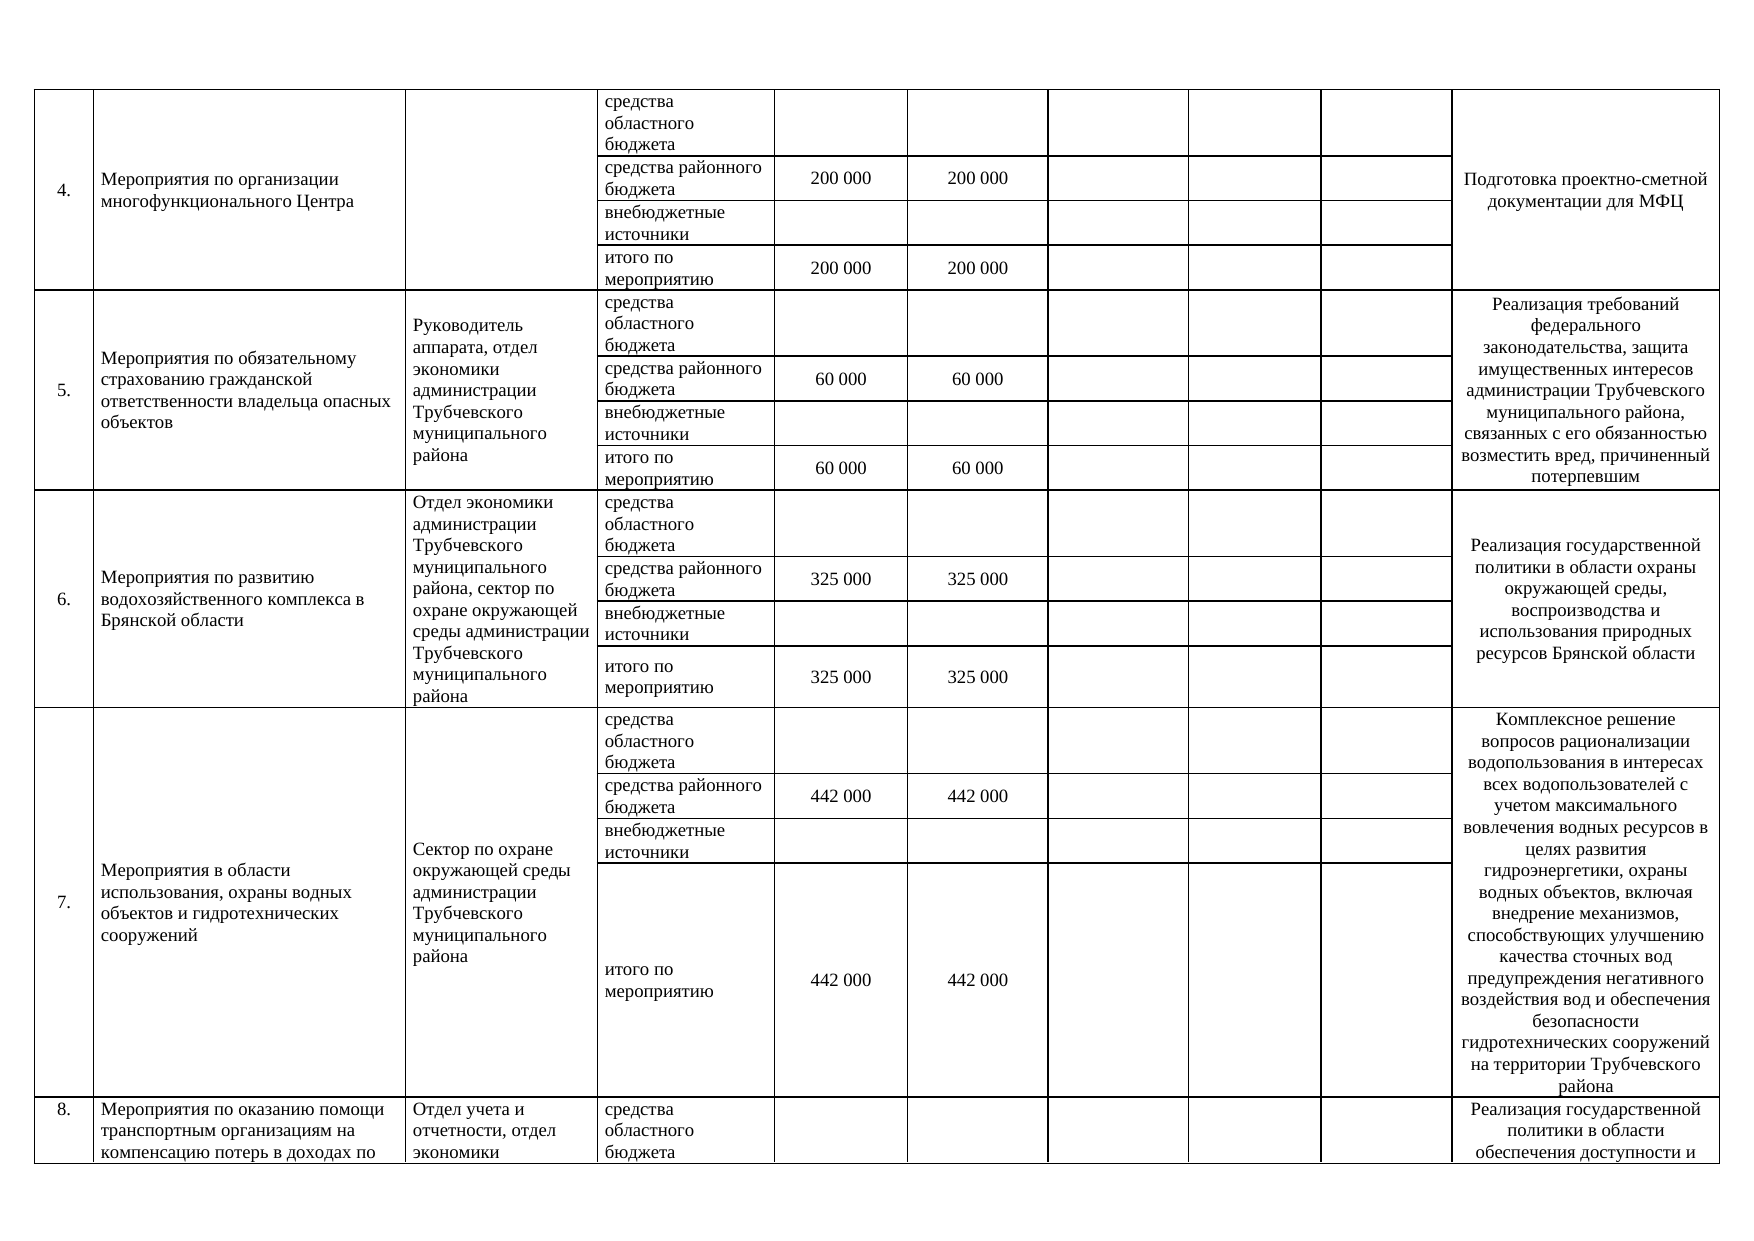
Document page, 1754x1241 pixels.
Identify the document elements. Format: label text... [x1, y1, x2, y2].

table_cell [1322, 864, 1451, 1096]
table_cell [1049, 357, 1188, 400]
table_cell [1049, 402, 1188, 444]
table_cell [1322, 774, 1451, 817]
table_cell [1322, 90, 1451, 155]
table_cell Сектор по охране окружающей среды администрации Трубчевского муниципального района [406, 708, 597, 1096]
table_cell Мероприятия по развитию водохозяйственного комплекса в Брянской области [94, 491, 405, 706]
table_cell внебюджетные источники [598, 602, 774, 645]
table_cell 200 000 [908, 157, 1047, 199]
table_cell [406, 90, 597, 289]
table_cell [775, 491, 907, 556]
table_cell [1322, 557, 1451, 600]
table_cell средства районного бюджета [598, 774, 774, 817]
table_cell [1189, 157, 1320, 199]
table_cell [908, 90, 1047, 155]
table_cell Руководитель аппарата, отдел экономики администрации Трубчевского муниципального района [406, 291, 597, 489]
table_cell [1189, 1098, 1320, 1162]
table_cell средства районного бюджета [598, 357, 774, 400]
table_cell 442 000 [908, 864, 1047, 1096]
table_cell [1049, 157, 1188, 199]
table_cell [1322, 491, 1451, 556]
table_cell [775, 201, 907, 244]
table_cell [1049, 864, 1188, 1096]
table_cell [1189, 357, 1320, 400]
table_cell [908, 291, 1047, 355]
table_cell [1189, 402, 1320, 444]
table_cell [1322, 446, 1451, 489]
table_cell 442 000 [908, 774, 1047, 817]
table_cell [775, 90, 907, 155]
table_cell [1322, 357, 1451, 400]
table_cell [908, 491, 1047, 556]
table_cell [1049, 647, 1188, 706]
table_cell 200 000 [908, 246, 1047, 289]
table_cell [1322, 602, 1451, 645]
table_cell итого по мероприятию [598, 446, 774, 489]
table_cell 60 000 [908, 357, 1047, 400]
table_cell 7. [35, 708, 93, 1096]
table_cell [1189, 774, 1320, 817]
table_cell 60 000 [775, 446, 907, 489]
table_cell средства районного бюджета [598, 557, 774, 600]
table_cell [775, 402, 907, 444]
table_cell [1322, 647, 1451, 706]
table_cell [908, 1098, 1047, 1162]
table_cell Мероприятия по обязательному страхованию гражданской ответственности владельца опасных объектов [94, 291, 405, 489]
table_cell [1049, 246, 1188, 289]
table_cell внебюджетные источники [598, 201, 774, 244]
table_cell внебюджетные источники [598, 819, 774, 862]
table_cell 325 000 [908, 647, 1047, 706]
table_cell [1322, 246, 1451, 289]
table_cell [775, 291, 907, 355]
table_cell [1189, 708, 1320, 773]
table_cell [1322, 819, 1451, 862]
table_cell [1322, 201, 1451, 244]
table_cell [908, 201, 1047, 244]
table_cell [775, 602, 907, 645]
table_cell 4. [35, 90, 93, 289]
table_cell [908, 602, 1047, 645]
table_cell [1049, 557, 1188, 600]
table_cell [1322, 157, 1451, 199]
table_cell [1322, 402, 1451, 444]
table_cell 325 000 [775, 647, 907, 706]
table_cell Реализация требований федерального законодательства, защита имущественных интересов администрации Трубчевского муниципального района, связанных с его обязанностью возместить вред, причиненный потерпевшим [1453, 291, 1719, 489]
table_cell [1049, 602, 1188, 645]
table_cell 442 000 [775, 774, 907, 817]
table_cell 6. [35, 491, 93, 706]
table_cell [1322, 708, 1451, 773]
table_cell [1189, 491, 1320, 556]
table_cell Мероприятия по организации многофункционального Центра [94, 90, 405, 289]
table_cell 5. [35, 291, 93, 489]
table_cell [1049, 291, 1188, 355]
table_cell [1189, 647, 1320, 706]
table_cell 325 000 [775, 557, 907, 600]
table_cell средства областного бюджета [598, 291, 774, 355]
table_cell [1189, 291, 1320, 355]
table_cell [908, 819, 1047, 862]
table_cell Комплексное решение вопросов рационализации водопользования в интересах всех водопользователей с учетом максимального вовлечения водных ресурсов в целях развития гидроэнергетики, охраны водных объектов, включая внедрение механизмов, способствующих улучшению качества сточных вод предупреждения негативного воздействия вод и обеспечения безопасности гидротехнических сооружений на территории Трубчевского района [1453, 708, 1719, 1096]
table_cell 325 000 [908, 557, 1047, 600]
table_cell [1189, 602, 1320, 645]
table_cell 200 000 [775, 246, 907, 289]
table_cell 60 000 [908, 446, 1047, 489]
table_cell [1189, 864, 1320, 1096]
table_cell [1049, 446, 1188, 489]
table_cell Мероприятия в области использования, охраны водных объектов и гидротехнических сооружений [94, 708, 405, 1096]
table_cell 200 000 [775, 157, 907, 199]
table_cell 442 000 [775, 864, 907, 1096]
table_cell [1189, 246, 1320, 289]
table_cell Отдел экономики администрации Трубчевского муниципального района, сектор по охране окружающей среды администрации Трубчевского муниципального района [406, 491, 597, 706]
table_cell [406, 1098, 597, 1162]
table_cell итого по мероприятию [598, 647, 774, 706]
table_cell [1189, 90, 1320, 155]
table_cell [1049, 708, 1188, 773]
table_cell [1322, 1098, 1451, 1162]
table_cell [1049, 90, 1188, 155]
table_cell [1049, 201, 1188, 244]
table_cell [1322, 291, 1451, 355]
table_cell [1189, 557, 1320, 600]
table_cell 8. [35, 1098, 93, 1162]
table_cell средства областного бюджета [598, 491, 774, 556]
table_cell средства областного бюджета [598, 708, 774, 773]
table_cell итого по мероприятию [598, 864, 774, 1096]
table_cell [1189, 819, 1320, 862]
table_cell 60 000 [775, 357, 907, 400]
table_cell [1049, 1098, 1188, 1162]
table_cell [1189, 201, 1320, 244]
table_cell [1049, 774, 1188, 817]
table_cell [1049, 491, 1188, 556]
table_cell итого по мероприятию [598, 246, 774, 289]
table_cell Подготовка проектно-сметной документации для МФЦ [1453, 90, 1719, 289]
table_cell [94, 1098, 405, 1162]
table_cell [908, 402, 1047, 444]
table_cell [775, 819, 907, 862]
table_cell [775, 1098, 907, 1162]
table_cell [1453, 1098, 1719, 1162]
table_cell Реализация государственной политики в области охраны окружающей среды, воспроизводства и использования природных ресурсов Брянской области [1453, 491, 1719, 706]
table_cell [908, 708, 1047, 773]
table_cell внебюджетные источники [598, 402, 774, 444]
table_cell [1189, 446, 1320, 489]
table_cell средства областного бюджета [598, 1098, 774, 1162]
table_cell средства областного бюджета [598, 90, 774, 155]
table_cell средства районного бюджета [598, 157, 774, 199]
table_cell [1049, 819, 1188, 862]
table_cell [775, 708, 907, 773]
